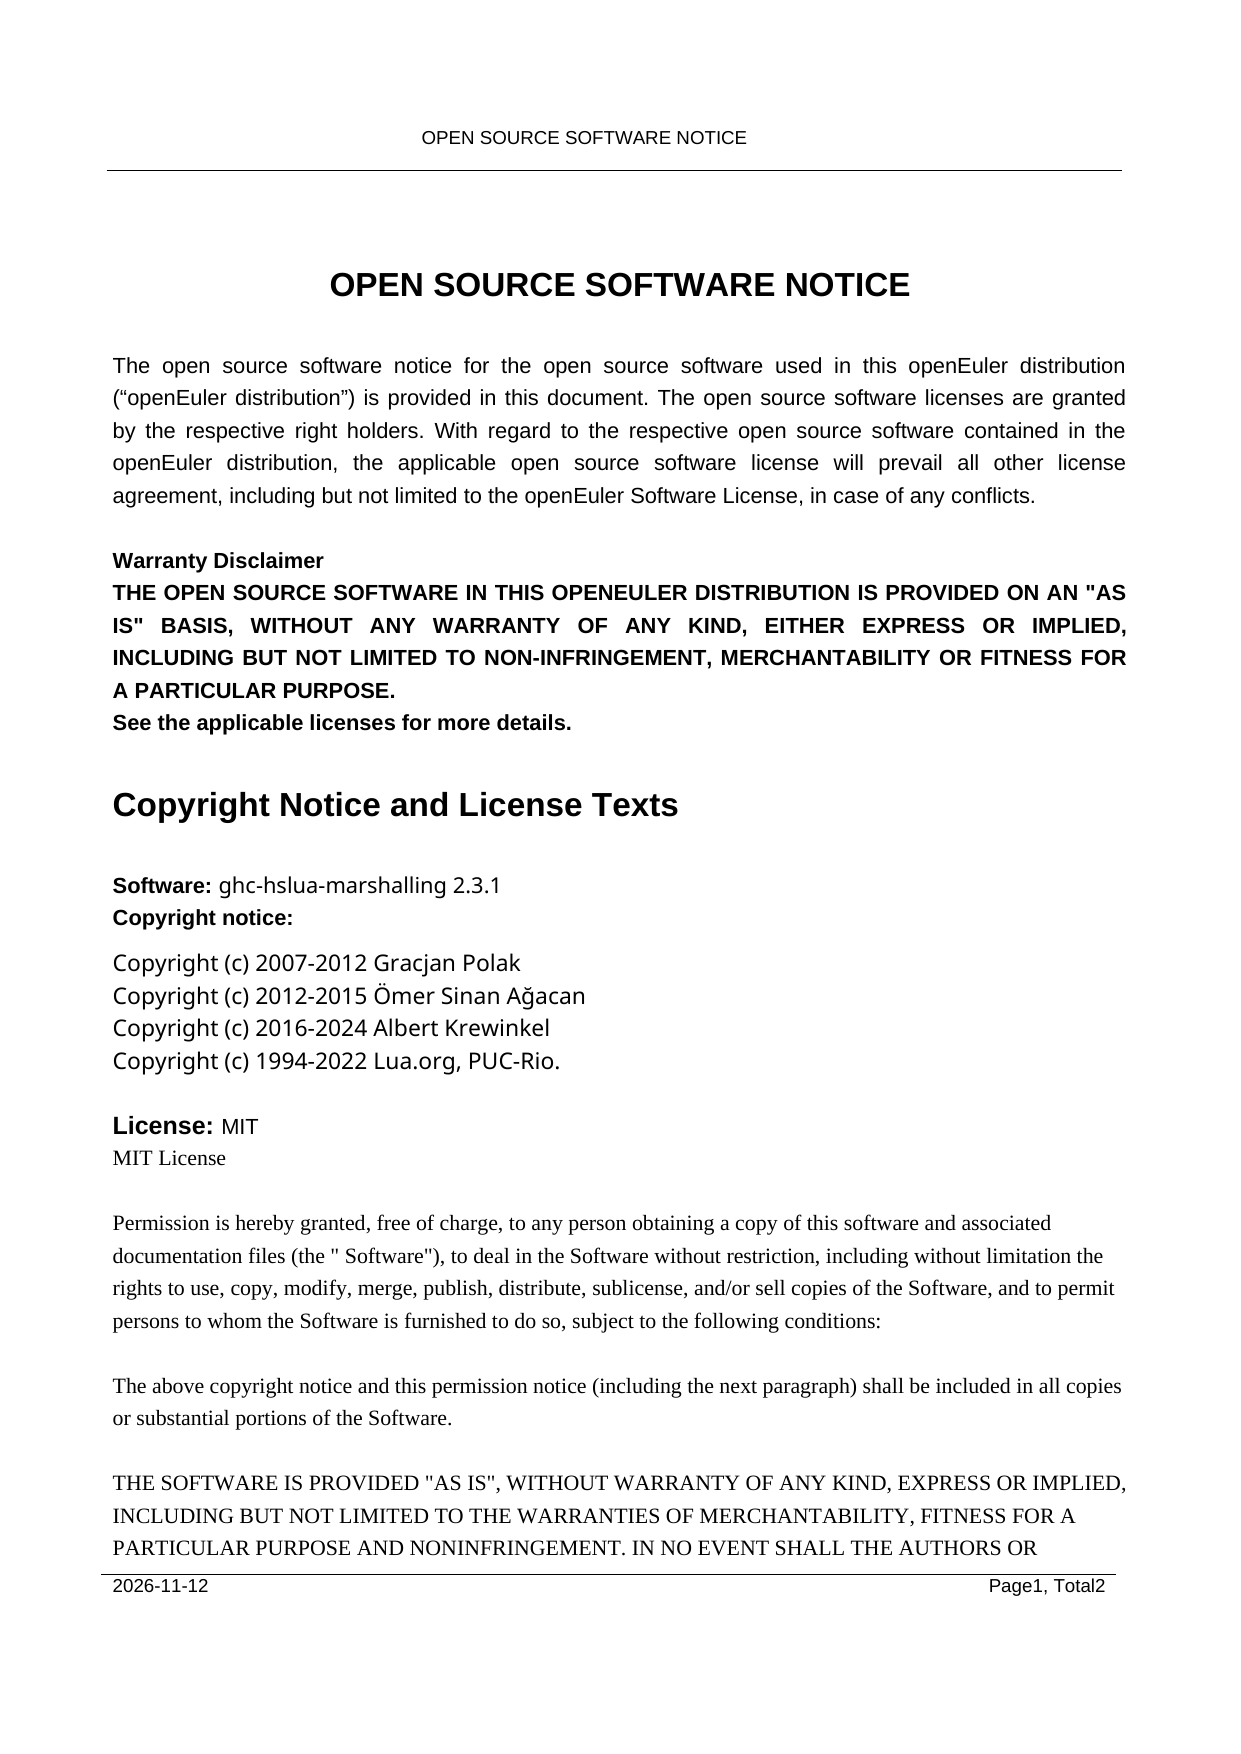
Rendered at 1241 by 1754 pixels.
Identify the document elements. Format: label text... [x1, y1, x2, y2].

text Copyright Notice and License Texts [112, 771, 1128, 836]
text Warranty Disclaimer [112, 544, 1128, 576]
text Copyright notice: [112, 901, 1128, 934]
text License: MIT [112, 1109, 1128, 1142]
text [112, 1142, 1128, 1564]
title Software: ghc-hslua-marshalling 2.3.1 [112, 869, 1128, 901]
text The open source software notice for the open source software used in this openEuler distribution (“openEuler distribution”) is provided in this document. The open source software licenses are granted by the respective right holders. With regard to the respective open source software contained in the openEuler distribution, the applicable open source software license will prevail all other license agreement, including but not limited to the openEuler Software License, in case of any conflicts. [112, 349, 1128, 511]
text THE OPEN SOURCE SOFTWARE IN THIS OPENEULER DISTRIBUTION IS PROVIDED ON AN "AS IS" BASIS, WITHOUT ANY WARRANTY OF ANY KIND, EITHER EXPRESS OR IMPLIED, INCLUDING BUT NOT LIMITED TO NON-INFRINGEMENT, MERCHANTABILITY OR FITNESS FOR A PARTICULAR PURPOSE. See the applicable licenses for more details. [112, 576, 1128, 739]
text OPEN SOURCE SOFTWARE NOTICE [112, 251, 1128, 316]
text Copyright (c) 2007-2012 Gracjan Polak Copyright (c) 2012-2015 Ömer Sinan Ağacan Copyright (c) 2016-2024 Albert Krewinkel Copyright (c) 1994-2022 Lua.org, PUC-Rio. [112, 947, 1128, 1109]
